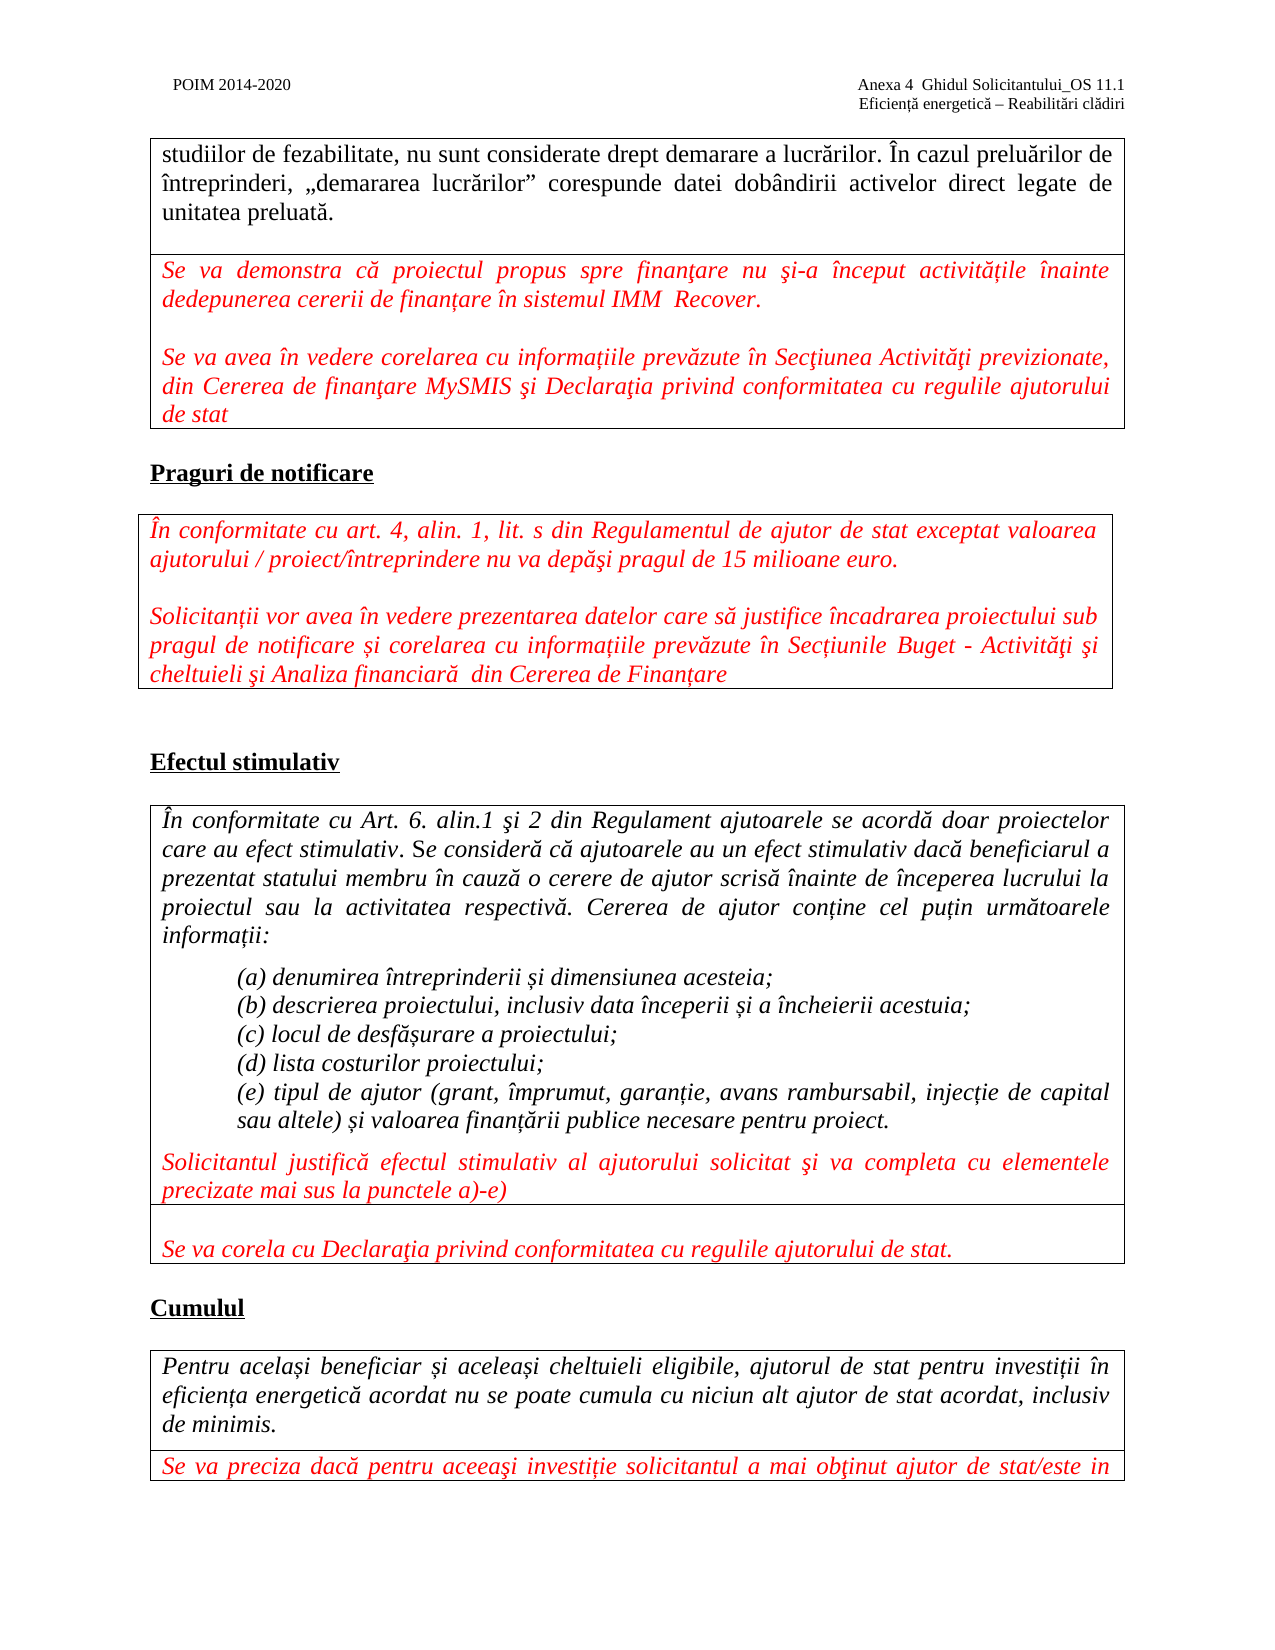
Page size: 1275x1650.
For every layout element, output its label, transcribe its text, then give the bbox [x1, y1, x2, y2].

text Praguri de notificare [150, 458, 1125, 487]
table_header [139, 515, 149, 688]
table_header Pentru același beneficiar și aceleași cheltuieli eligibile, ajutorul de stat pentru investiții în eficiența energetică acordat nu se poate cumula cu niciun alt ajutor de stat acordat, inclusiv de minimis. [151, 1351, 1124, 1450]
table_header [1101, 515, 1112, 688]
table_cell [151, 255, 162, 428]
text Cumulul [150, 1293, 1125, 1321]
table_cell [151, 1451, 1124, 1480]
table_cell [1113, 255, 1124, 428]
table_header În conformitate cu Art. 6. alin.1 şi 2 din Regulament ajutoarele se acordă doar proiectelor care au efect stimulativ. Se consideră că ajutoarele au un efect stimulativ dacă beneficiarul a prezentat statului membru în cauză o cerere de ajutor scrisă înainte de începerea lucrului la proiectul sau la activitatea respectivă. Cererea de ajutor conține cel puțin următoarele informații: (a) denumirea întreprinderii și dimensiunea acesteia; (b) descrierea proiectului, inclusiv data începerii și a încheierii acestuia; (c) locul de desfășurare a proiectului; (d) lista costurilor proiectului; (e) tipul de ajutor (grant, împrumut, garanție, avans rambursabil, injecție de capital sau altele) și valoarea finanțării publice necesare pentru proiect. Solicitantul justifică efectul stimulativ al ajutorului solicitat şi va completa cu elementele precizate mai sus la punctele a)-e) [151, 806, 1124, 1204]
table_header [151, 139, 1124, 254]
table_cell Se va corela cu Declaraţia privind conformitatea cu regulile ajutorului de stat. [151, 1205, 1124, 1263]
text Efectul stimulativ [150, 747, 1125, 775]
